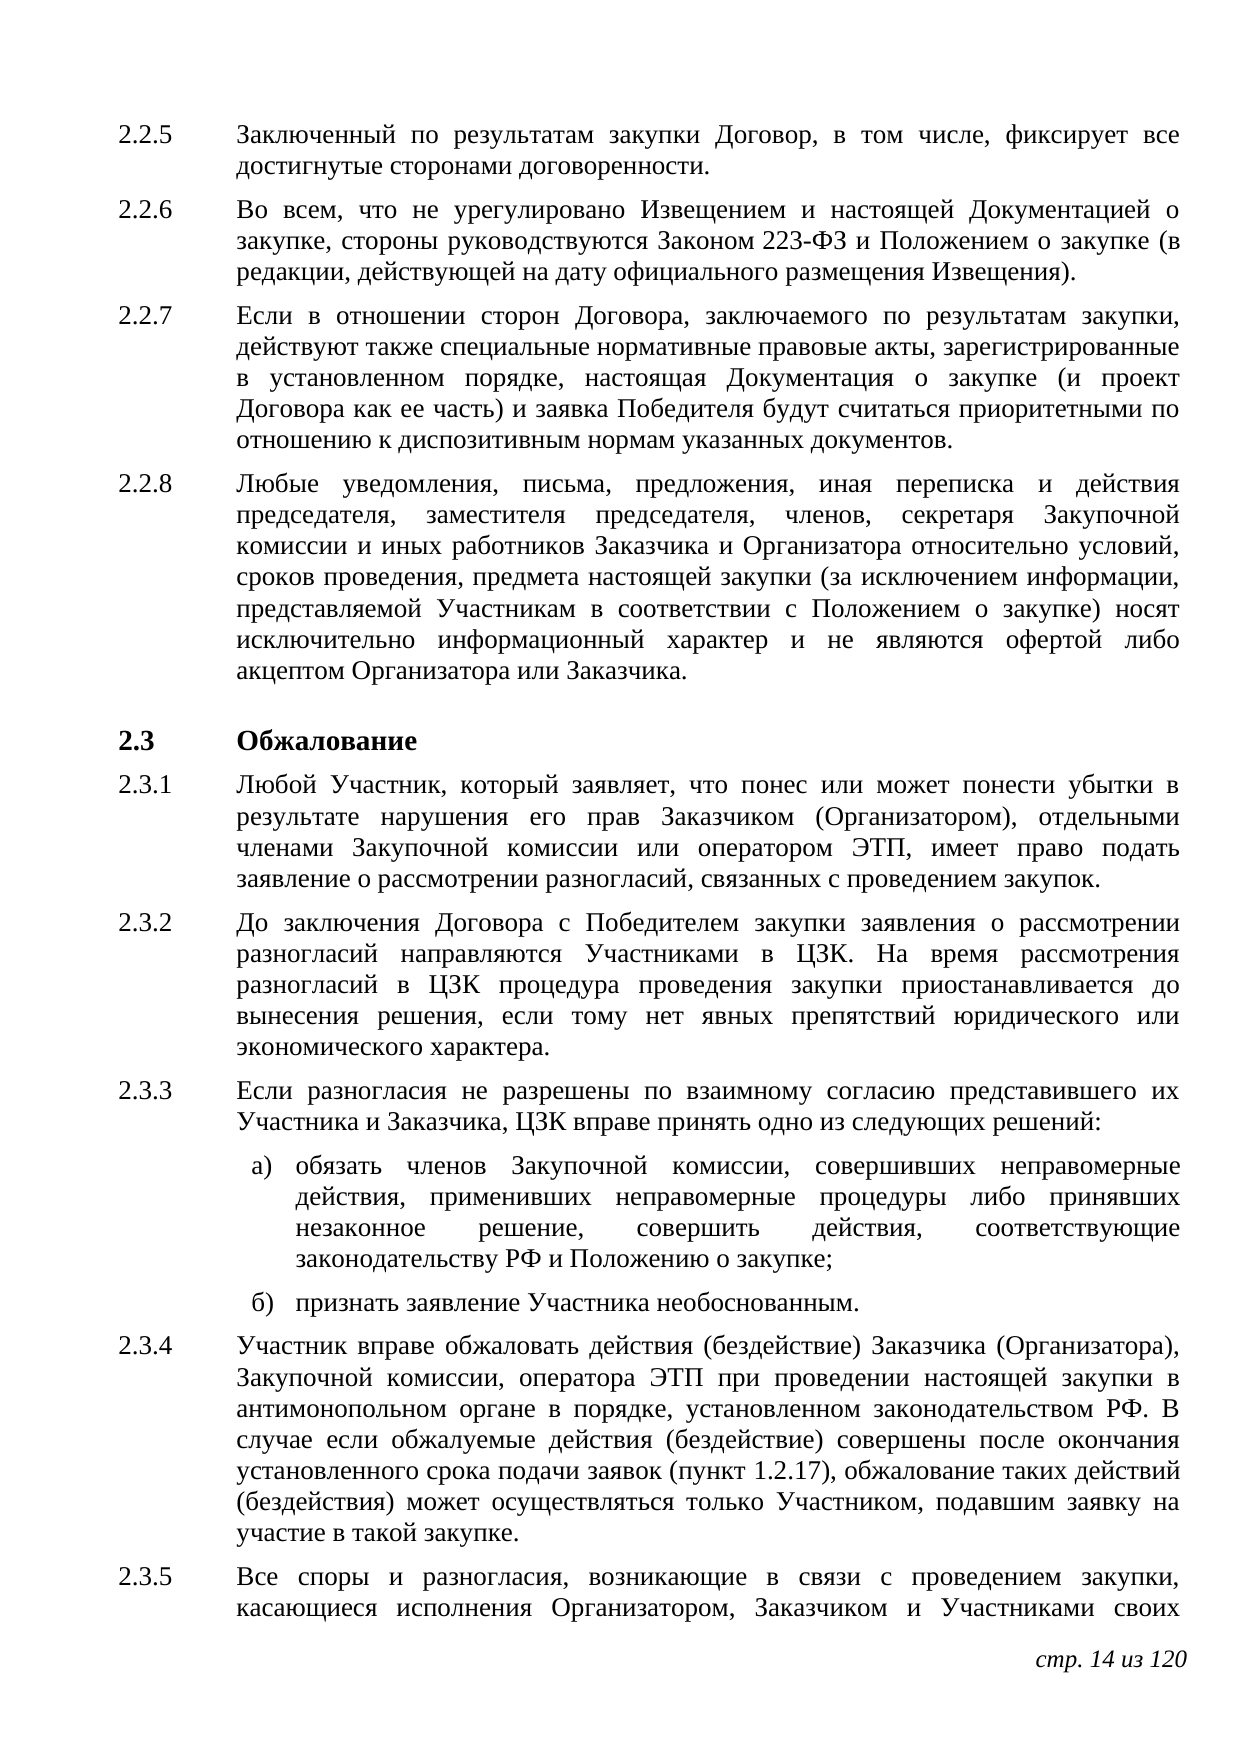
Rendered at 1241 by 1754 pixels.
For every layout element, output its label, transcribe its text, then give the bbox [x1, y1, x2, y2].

text Если разногласия не разрешены по взаимному согласию представившего их Участника и Заказчика, ЦЗК вправе принять одно из следующих решений: [118, 1074, 1181, 1136]
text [118, 1560, 1181, 1622]
text Любой Участник, который заявляет, что понес или может понести убытки в результате нарушения его прав Заказчиком (Организатором), отдельными членами Закупочной комиссии или оператором ЭТП, имеет право подать заявление о рассмотрении разногласий, связанных с проведением закупок. [118, 769, 1181, 893]
list признать заявление Участника необоснованным. [251, 1286, 1181, 1317]
list Во всем, что не урегулировано Извещением и настоящей Документацией о закупке, стороны руководствуются Законом 223-ФЗ и Положением о закупке (в редакции, действующей на дату официального размещения Извещения). [118, 193, 1181, 286]
subtitle Обжалование [118, 723, 1181, 756]
text До заключения Договора с Победителем закупки заявления о рассмотрении разногласий направляются Участниками в ЦЗК. На время рассмотрения разногласий в ЦЗК процедура проведения закупки приостанавливается до вынесения решения, если тому нет явных препятствий юридического или экономического характера. [118, 906, 1181, 1061]
list Заключенный по результатам закупки Договор, в том числе, фиксирует все достигнутые сторонами договоренности. [118, 118, 1181, 180]
list Любые уведомления, письма, предложения, иная переписка и действия председателя, заместителя председателя, членов, секретаря Закупочной комиссии и иных работников Заказчика и Организатора относительно условий, сроков проведения, предмета настоящей закупки (за исключением информации, представляемой Участникам в соответствии с Положением о закупке) носят исключительно информационный характер и не являются офертой либо акцептом Организатора или Заказчика. [118, 467, 1181, 685]
list Если в отношении сторон Договора, заключаемого по результатам закупки, действуют также специальные нормативные правовые акты, зарегистрированные в установленном порядке, настоящая Документация о закупке (и проект Договора как ее часть) и заявка Победителя будут считаться приоритетными по отношению к диспозитивным нормам указанных документов. [118, 299, 1181, 454]
list обязать членов Закупочной комиссии, совершивших неправомерные действия, применивших неправомерные процедуры либо принявших незаконное решение, совершить действия, соответствующие законодательству РФ и Положению о закупке; [251, 1149, 1181, 1273]
text Участник вправе обжаловать действия (бездействие) Заказчика (Организатора), Закупочной комиссии, оператора ЭТП при проведении настоящей закупки в антимонопольном органе в порядке, установленном законодательством РФ. В случае если обжалуемые действия (бездействие) совершены после окончания установленного срока подачи заявок (пункт 1.2.17), обжалование таких действий (бездействия) может осуществляться только Участником, подавшим заявку на участие в такой закупке. [118, 1329, 1181, 1547]
